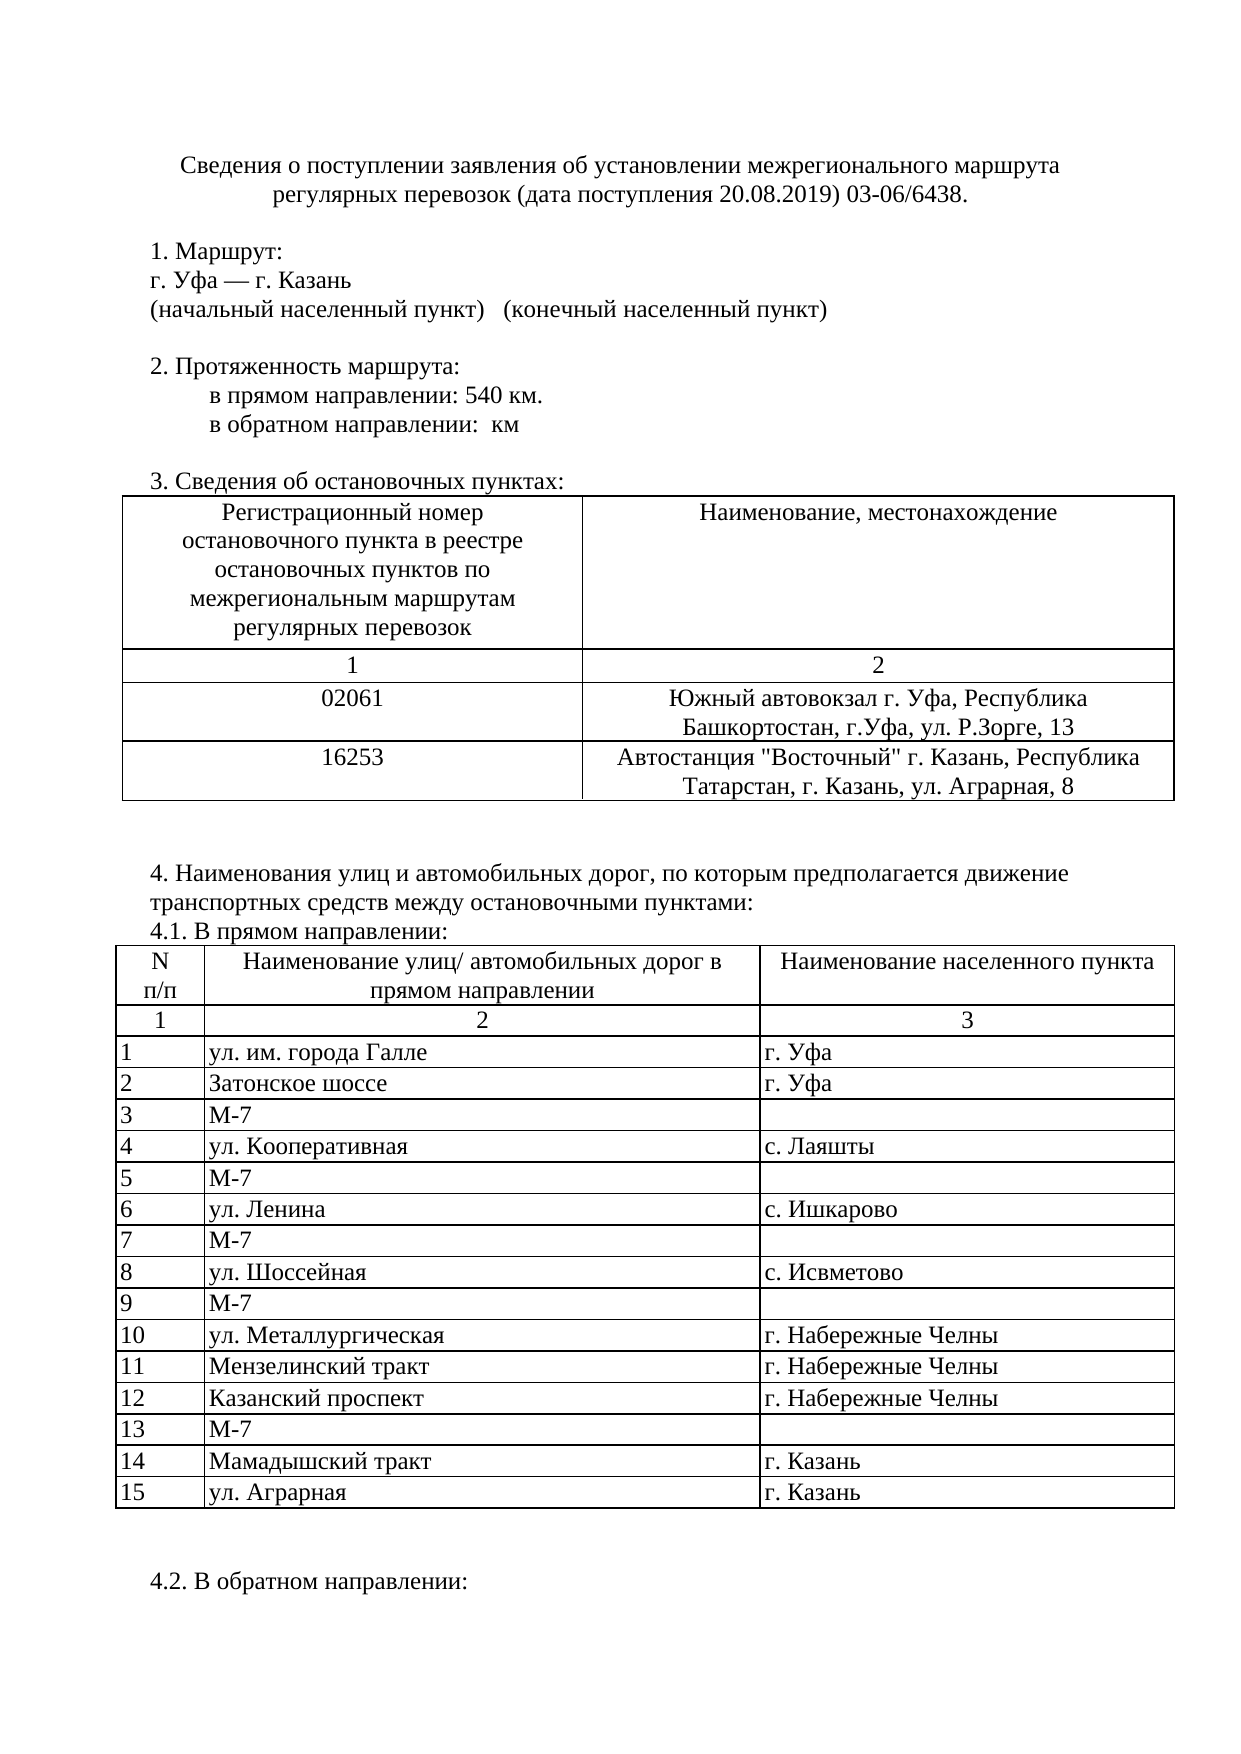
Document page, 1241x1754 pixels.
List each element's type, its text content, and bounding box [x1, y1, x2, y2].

text 4.2. В обратном направлении: [150, 1566, 1090, 1595]
table_cell М-7 [205, 1289, 759, 1318]
text 4. Наименования улиц и автомобильных дорог, по которым предполагается движение транспортных средств между остановочными пунктами: [150, 858, 1090, 916]
table_header N п/п [117, 946, 204, 1004]
text 4.1. В прямом направлении: [150, 916, 1090, 945]
table_cell Мамадышский тракт [205, 1446, 759, 1476]
table_cell [761, 1100, 1174, 1130]
table_cell 12 [117, 1383, 204, 1413]
table_cell 16253 [123, 742, 582, 799]
table_cell 14 [117, 1446, 204, 1476]
table_header Наименование улиц/ автомобильных дорог в прямом направлении [205, 946, 759, 1004]
table_cell ул. Аграрная [205, 1477, 759, 1507]
table_cell [761, 1289, 1174, 1318]
table_cell с. Ишкарово [761, 1194, 1174, 1224]
table_cell ул. им. города Галле [205, 1037, 759, 1067]
table_cell ул. Шоссейная [205, 1257, 759, 1287]
table_cell г. Набережные Челны [761, 1352, 1174, 1381]
table_cell г. Уфа [761, 1037, 1174, 1067]
table_cell ул. Кооперативная [205, 1131, 759, 1161]
table_cell 1 [117, 1037, 204, 1067]
table_cell 9 [117, 1289, 204, 1318]
text (начальный населенный пункт) (конечный населенный пункт) [150, 294, 1090, 322]
text 3. Сведения об остановочных пунктах: [150, 466, 1090, 495]
table_cell Автостанция "Восточный" г. Казань, Республика Татарстан, г. Казань, ул. Аграрная, 8 [583, 742, 1173, 799]
table_cell 5 [117, 1163, 204, 1193]
table_cell с. Исвметово [761, 1257, 1174, 1287]
table_cell г. Уфа [761, 1068, 1174, 1098]
table_cell 13 [117, 1415, 204, 1444]
table_cell 3 [761, 1006, 1174, 1035]
table_header Наименование населенного пункта [761, 946, 1174, 1004]
table_cell [761, 1163, 1174, 1193]
table_cell М-7 [205, 1415, 759, 1444]
table_header Наименование, местонахождение [583, 497, 1173, 648]
table_cell Мензелинский тракт [205, 1352, 759, 1381]
text в прямом направлении: 540 км. [150, 380, 1090, 409]
table_cell Казанский проспект [205, 1383, 759, 1413]
table_cell 7 [117, 1226, 204, 1256]
text 2. Протяженность маршрута: [150, 351, 1090, 380]
table_cell 10 [117, 1320, 204, 1350]
table_cell 2 [117, 1068, 204, 1098]
table_cell Южный автовокзал г. Уфа, Республика Башкортостан, г.Уфа, ул. Р.Зорге, 13 [583, 683, 1173, 740]
table_cell Затонское шоссе [205, 1068, 759, 1098]
table_cell г. Казань [761, 1477, 1174, 1507]
table_cell М-7 [205, 1100, 759, 1130]
text г. Уфа — г. Казань [150, 265, 1090, 294]
table_cell с. Лаяшты [761, 1131, 1174, 1161]
table_cell 15 [117, 1477, 204, 1507]
table_cell ул. Ленина [205, 1194, 759, 1224]
table_header Регистрационный номер остановочного пункта в реестре остановочных пунктов по межрегиональным маршрутам регулярных перевозок [123, 497, 582, 648]
table_cell 1 [117, 1006, 204, 1035]
table_cell 2 [205, 1006, 759, 1035]
table_cell г. Набережные Челны [761, 1320, 1174, 1350]
text 1. Маршрут: [150, 236, 1090, 265]
table_cell ул. Металлургическая [205, 1320, 759, 1350]
table_cell 6 [117, 1194, 204, 1224]
table_cell г. Набережные Челны [761, 1383, 1174, 1413]
table_cell [761, 1415, 1174, 1444]
table_cell М-7 [205, 1163, 759, 1193]
table_cell 8 [117, 1257, 204, 1287]
table_cell 02061 [123, 683, 582, 740]
table_cell 2 [583, 650, 1173, 681]
table_cell 11 [117, 1352, 204, 1381]
table_cell [761, 1226, 1174, 1256]
table_cell 1 [123, 650, 582, 681]
text в обратном направлении: км [150, 409, 1090, 437]
text Сведения о поступлении заявления об установлении межрегионального маршрута регулярных перевозок (дата поступления 20.08.2019) 03-06/6438. [150, 150, 1090, 207]
table_cell г. Казань [761, 1446, 1174, 1476]
table_cell М-7 [205, 1226, 759, 1256]
table_cell 3 [117, 1100, 204, 1130]
table_cell 4 [117, 1131, 204, 1161]
